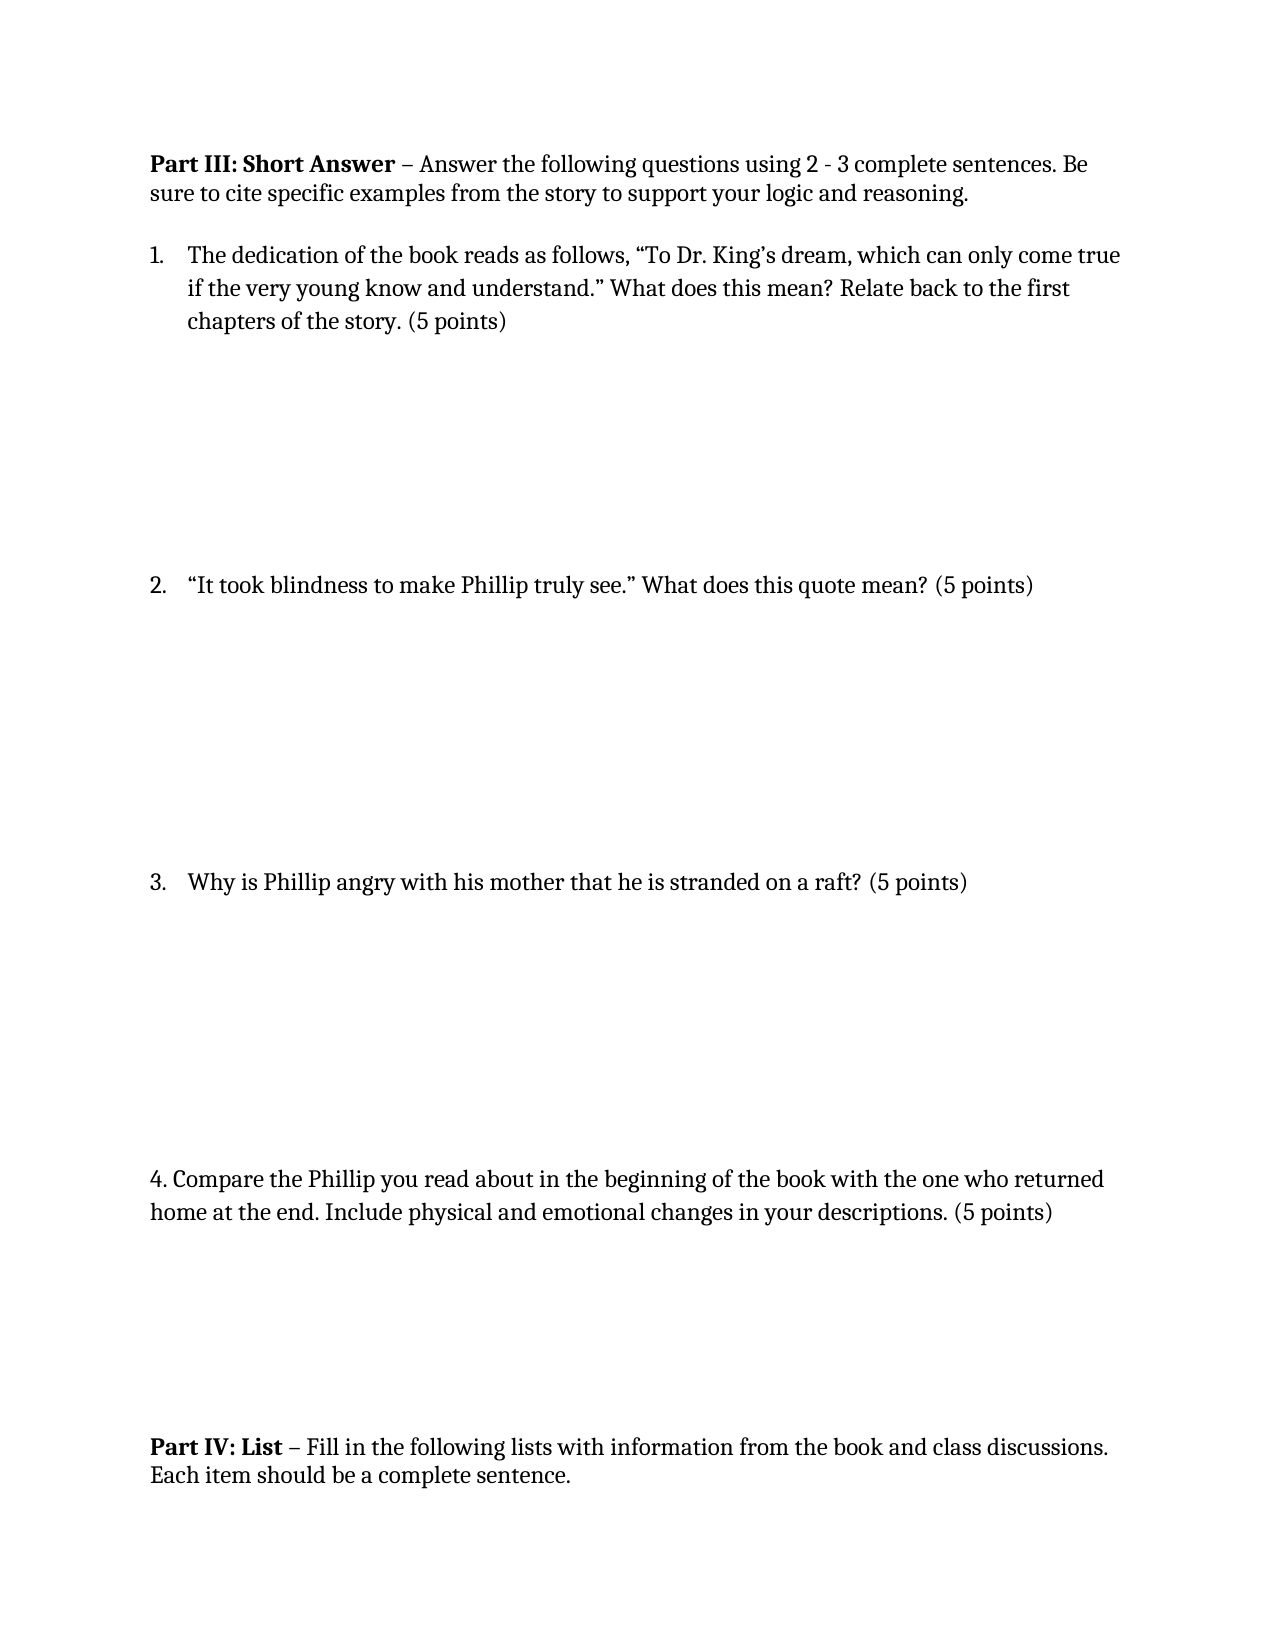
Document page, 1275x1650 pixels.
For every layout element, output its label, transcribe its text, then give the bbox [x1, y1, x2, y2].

list The dedication of the book reads as follows, “To Dr. King’s dream, which can only come true if the very young know and understand.” What does this mean? Relate back to the first chapters of the story. (5 points) [150, 241, 1125, 335]
text Part IV: List – Fill in the following lists with information from the book and class discussions. Each item should be a complete sentence. [150, 1432, 1125, 1490]
list “It took blindness to make Phillip truly see.” What does this quote mean? (5 points) [150, 571, 1125, 599]
text 4. Compare the Phillip you read about in the beginning of the book with the one who returned home at the end. Include physical and emotional changes in your descriptions. (5 points) [150, 1165, 1125, 1227]
text Part III: Short Answer – Answer the following questions using 2 - 3 complete sentences. Be sure to cite specific examples from the story to support your logic and reasoning. [150, 150, 1125, 207]
list Why is Phillip angry with his mother that he is stranded on a raft? (5 points) [150, 868, 1125, 897]
